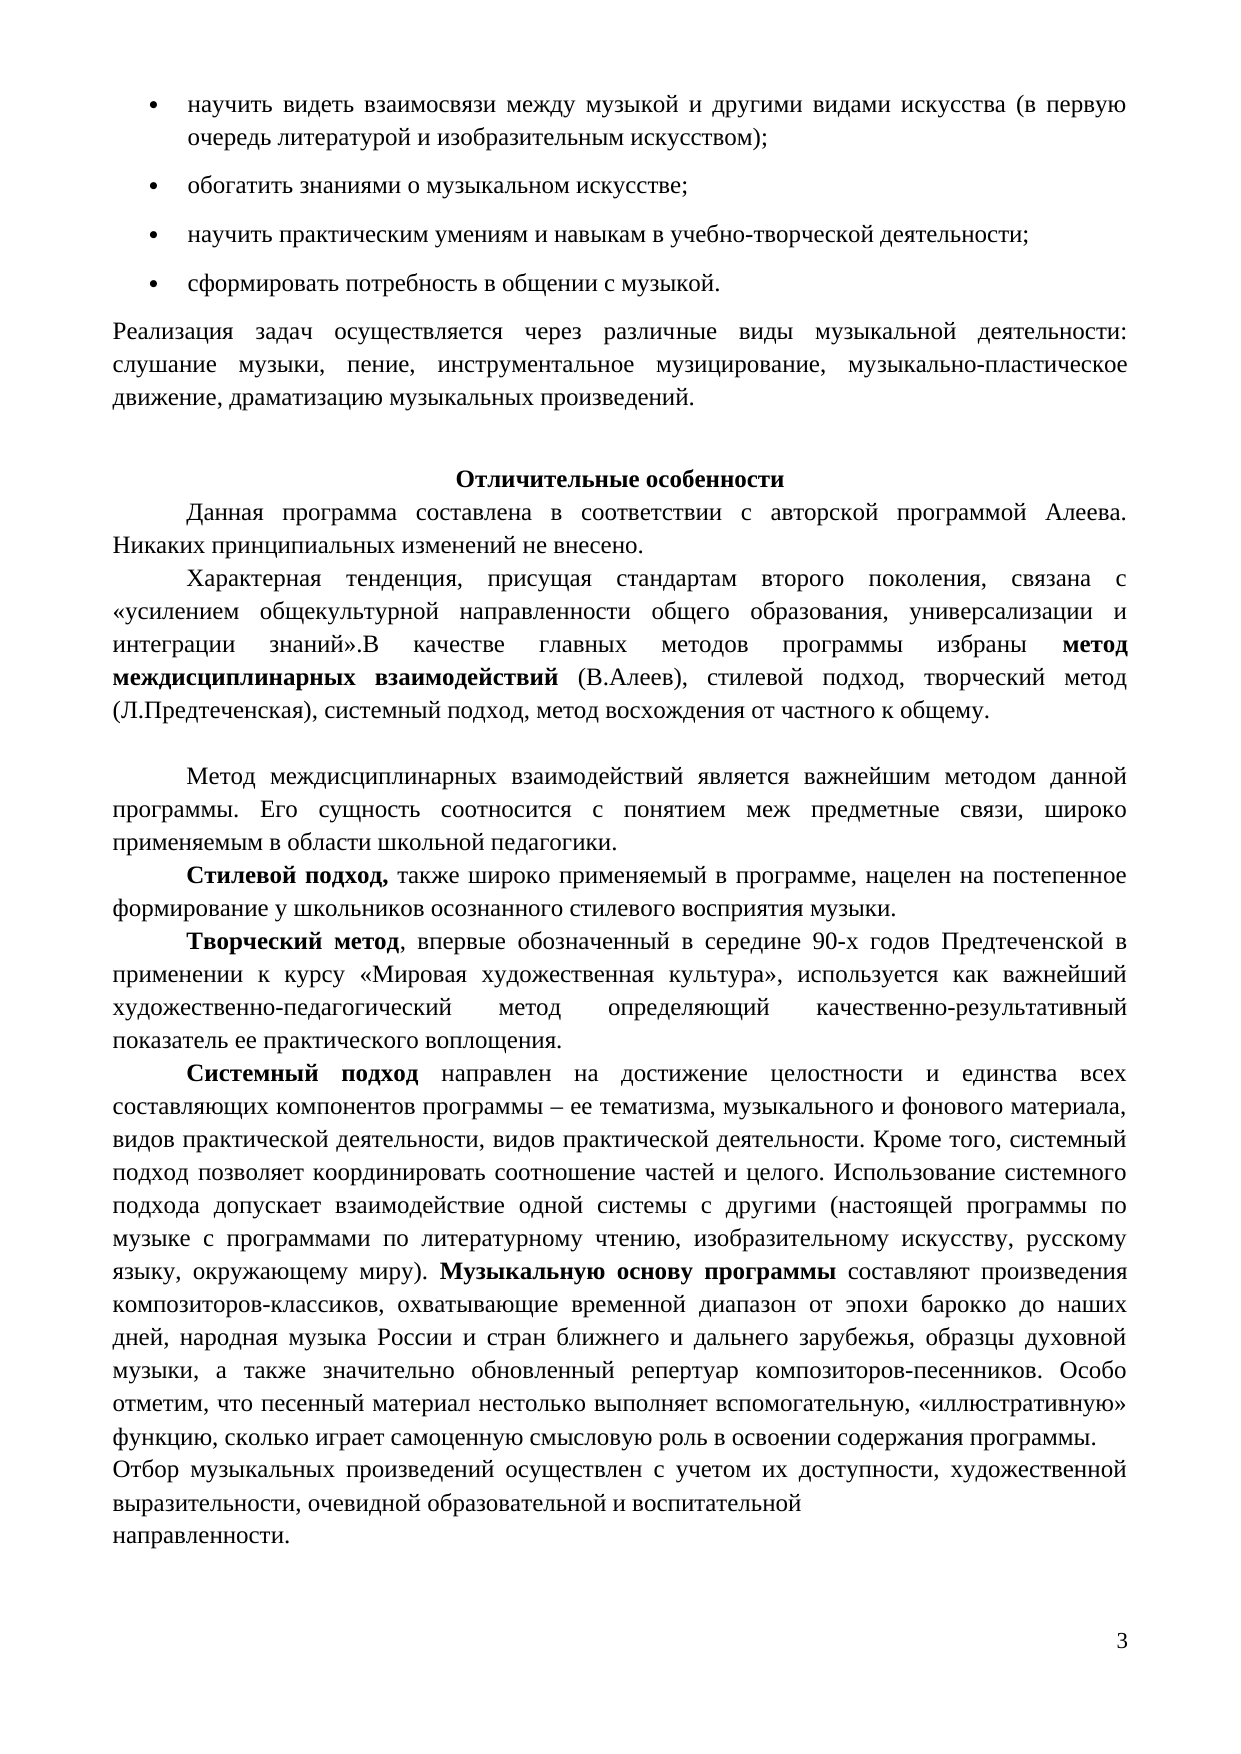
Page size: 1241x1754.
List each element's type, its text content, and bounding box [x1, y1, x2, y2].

list научить видеть взаимосвязи между музыкой и другими видами искусства (в первую очередь литературой и изобразительным искусством); [150, 89, 1128, 150]
text Отличительные особенности [112, 464, 1128, 493]
text Творческий метод, впервые обозначенный в середине 90-х годов Предтеченской в применении к курсу «Мировая художественная культура», используется как важнейший художественно-педагогический метод определяющий качественно-результативный показатель ее практического воплощения. [112, 926, 1128, 1054]
text Стилевой подход, также широко применяемый в программе, нацелен на постепенное формирование у школьников осознанного стилевого восприятия музыки. [112, 860, 1128, 922]
text Системный подход направлен на достижение целостности и единства всех составляющих компонентов программы – ее тематизма, музыкального и фонового материала, видов практической деятельности, видов практической деятельности. Кроме того, системный подход позволяет координировать соотношение частей и целого. Использование системного подхода допускает взаимодействие одной системы с другими (настоящей программы по музыке с программами по литературному чтению, изобразительному искусству, русскому языку, окружающему миру). Музыкальную основу программы составляют произведения композиторов-классиков, охватывающие временной диапазон от эпохи барокко до наших дней, народная музыка России и стран ближнего и дальнего зарубежья, образцы духовной музыки, а также значительно обновленный репертуар композиторов-песенников. Особо отметим, что песенный материал нестолько выполняет вспомогательную, «иллюстративную» функцию, сколько играет самоценную смысловую роль в освоении содержания программы. [112, 1058, 1128, 1450]
list научить практическим умениям и навыкам в учебно-творческой деятельности; [150, 219, 1128, 248]
text Данная программа составлена в соответствии с авторской программой Алеева. Никаких принципиальных изменений не внесено. [112, 497, 1128, 559]
text Характерная тенденция, присущая стандартам второго поколения, связана с «усилением общекультурной направленности общего образования, универсализации и интеграции знаний».В качестве главных методов программы избраны метод междисциплинарных взаимодействий (В.Алеев), стилевой подход, творческий метод (Л.Предтеченская), системный подход, метод восхождения от частного к общему. [112, 563, 1128, 724]
text Реализация задач осуществляется через различные виды музыкальной деятельности: слушание музыки, пение, инструментальное музицирование, музыкально-пластическое движение, драматизацию музыкальных произведений. [112, 316, 1128, 411]
list сформировать потребность в общении с музыкой. [150, 268, 1128, 296]
text направленности. [112, 1521, 1128, 1549]
list обогатить знаниями о музыкальном искусстве; [150, 170, 1128, 199]
text Метод междисциплинарных взаимодействий является важнейшим методом данной программы. Его сущность соотносится с понятием меж предметные связи, широко применяемым в области школьной педагогики. [112, 761, 1128, 856]
text Отбор музыкальных произведений осуществлен с учетом их доступности, художественной выразительности, очевидной образовательной и воспитательной [112, 1454, 1128, 1516]
